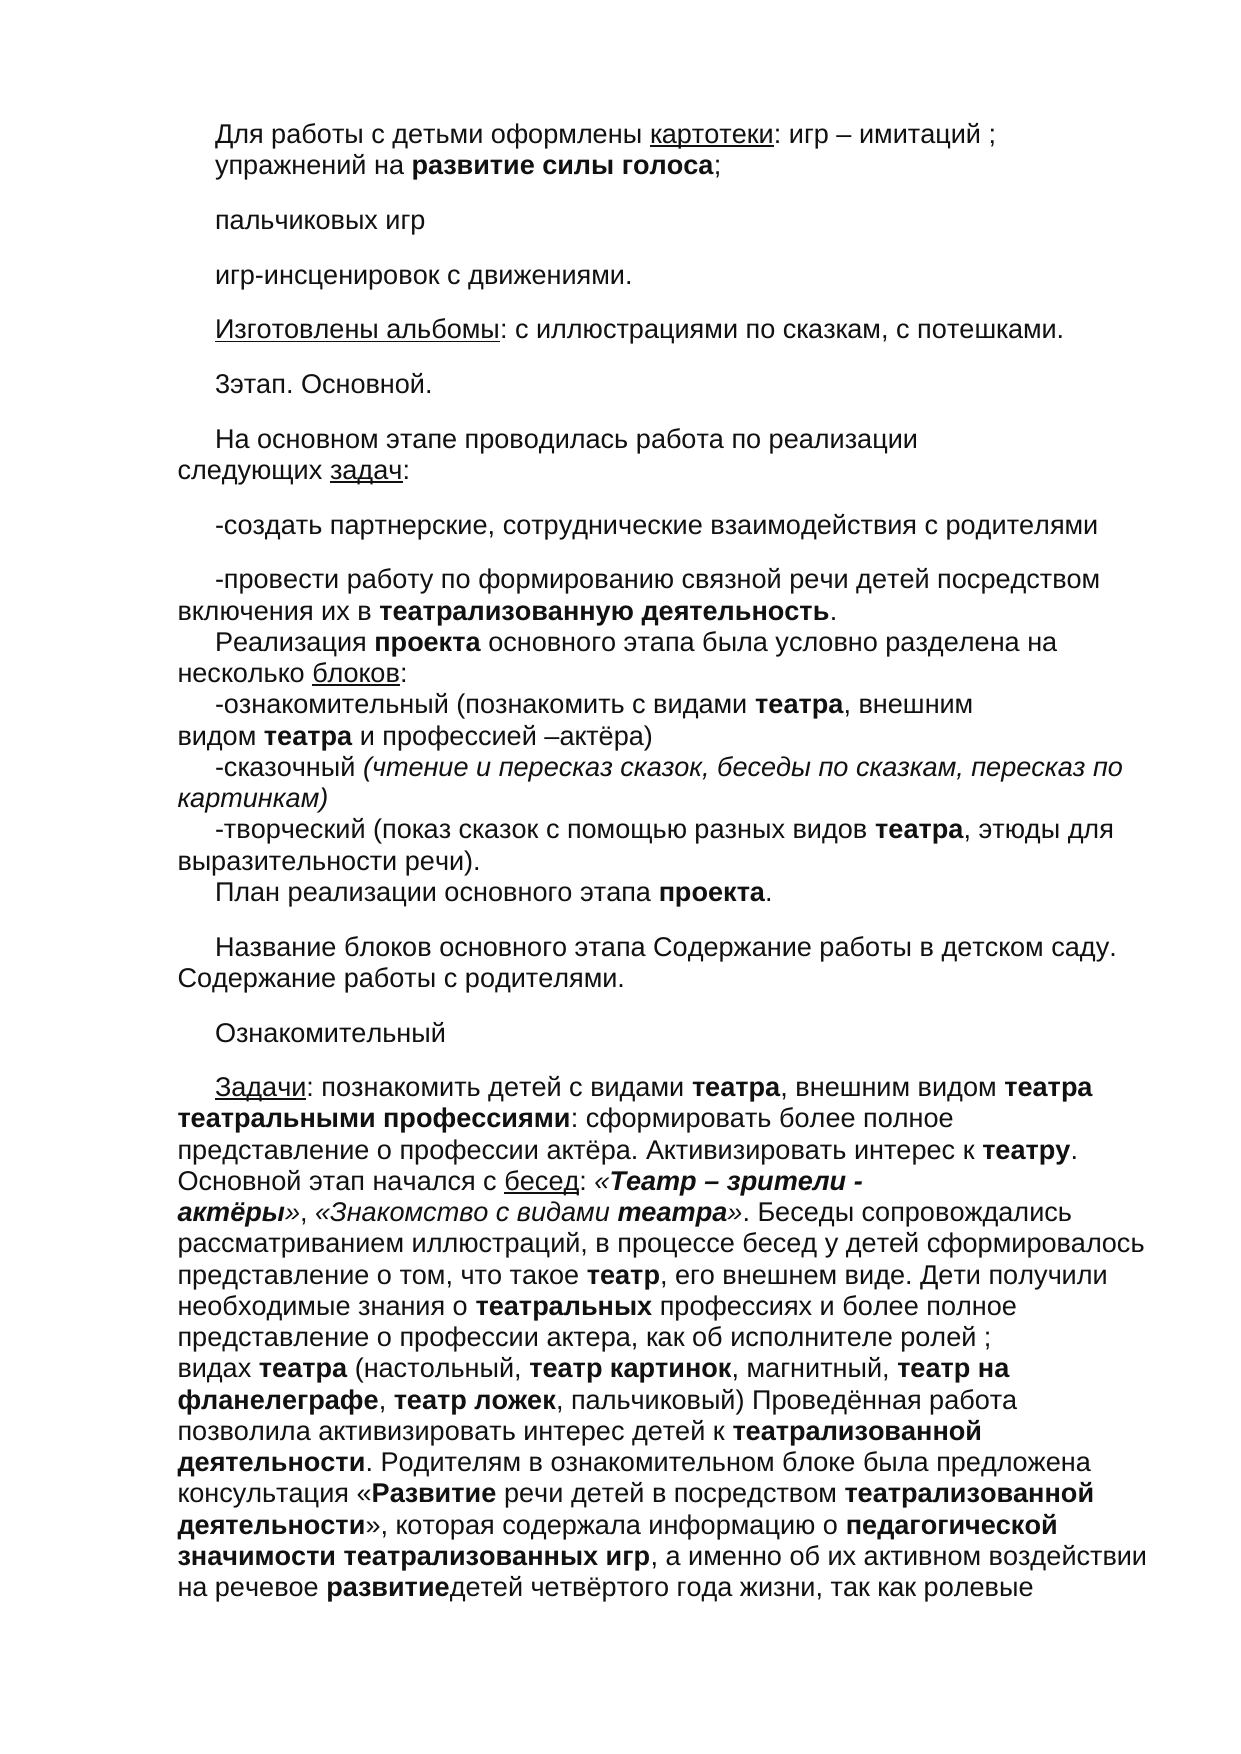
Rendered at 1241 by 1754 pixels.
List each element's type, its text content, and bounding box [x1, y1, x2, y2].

text -создать партнерские, сотруднические взаимодействия с родителями [177, 509, 1152, 540]
text -сказочный (чтение и пересказ сказок, беседы по сказкам, пересказ по картинкам) [177, 751, 1152, 813]
text План реализации основного этапа проекта. [177, 876, 1152, 907]
text пальчиковых игр [177, 204, 1152, 235]
text Ознакомительный [177, 1017, 1152, 1048]
text -провести работу по формированию связной речи детей посредством включения их в театрализованную деятельность. [177, 563, 1152, 626]
text -творческий (показ сказок с помощью разных видов театра, этюды для выразительности речи). [177, 813, 1152, 876]
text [177, 1071, 1152, 1602]
text Для работы с детьми оформлены картотеки: игр – имитаций ; [177, 118, 1152, 149]
text На основном этапе проводилась работа по реализации следующих задач: [177, 423, 1152, 485]
text Название блоков основного этапа Содержание работы в детском саду. Содержание работы с родителями. [177, 931, 1152, 993]
text Изготовлены альбомы: с иллюстрациями по сказкам, с потешками. [177, 313, 1152, 345]
text Реализация проекта основного этапа была условно разделена на несколько блоков: [177, 626, 1152, 688]
text упражнений на развитие силы голоса; [177, 149, 1152, 181]
text 3этап. Основной. [177, 368, 1152, 399]
text игр-инсценировок с движениями. [177, 259, 1152, 290]
text -ознакомительный (познакомить с видами театра, внешним видом театра и профессией –актёра) [177, 688, 1152, 751]
